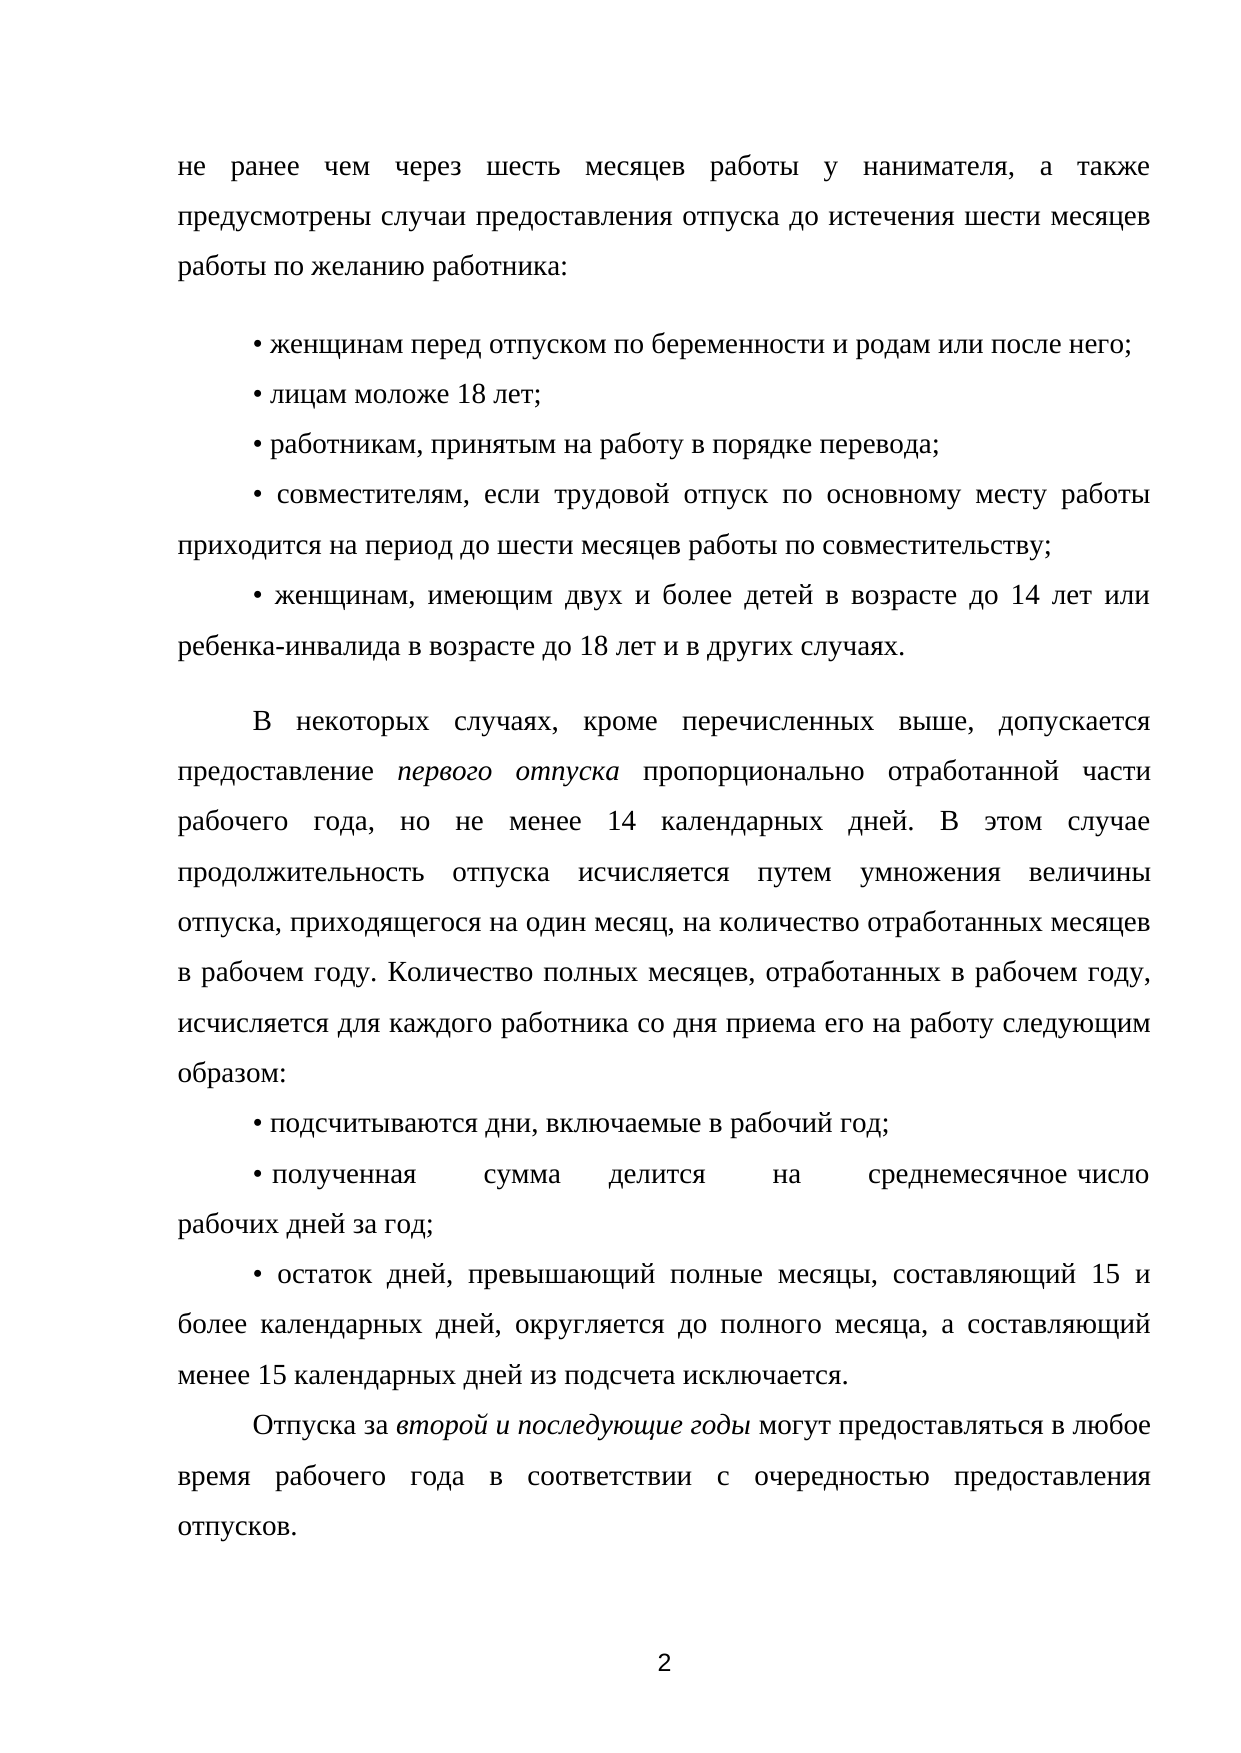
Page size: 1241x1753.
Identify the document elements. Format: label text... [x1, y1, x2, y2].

text • совместителям, если трудовой отпуск по основному месту работы приходится на период до шести месяцев работы по совместительству; [177, 477, 1152, 561]
text Отпуска за второй и последующие годы могут предоставляться в любое время рабочего года в соответствии с очередностью предоставления отпусков. [177, 1407, 1152, 1541]
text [177, 148, 1152, 282]
text • женщинам перед отпуском по беременности и родам или после него; [177, 326, 1152, 359]
text • лицам моложе 18 лет; [177, 376, 1152, 409]
text • женщинам, имеющим двух и более детей в возрасте до 14 лет или ребенка-инвалида в возрасте до 18 лет и в других случаях. [177, 577, 1152, 661]
text • полученная сумма делится на среднемесячное число рабочих дней за год; [177, 1156, 1152, 1239]
text • подсчитываются дни, включаемые в рабочий год; [177, 1105, 1152, 1139]
text • остаток дней, превышающий полные месяцы, составляющий 15 и более календарных дней, округляется до полного месяца, а составляющий менее 15 календарных дней из подсчета исключается. [177, 1256, 1152, 1391]
text В некоторых случаях, кроме перечисленных выше, допускается предоставление первого отпуска пропорционально отработанной части рабочего года, но не менее 14 календарных дней. В этом случае продолжительность отпуска исчисляется путем умножения величины отпуска, приходящегося на один месяц, на количество отработанных месяцев в рабочем году. Количество полных месяцев, отработанных в рабочем году, исчисляется для каждого работника со дня приема его на работу следующим образом: [177, 703, 1152, 1089]
text • работникам, принятым на работу в порядке перевода; [177, 426, 1152, 460]
